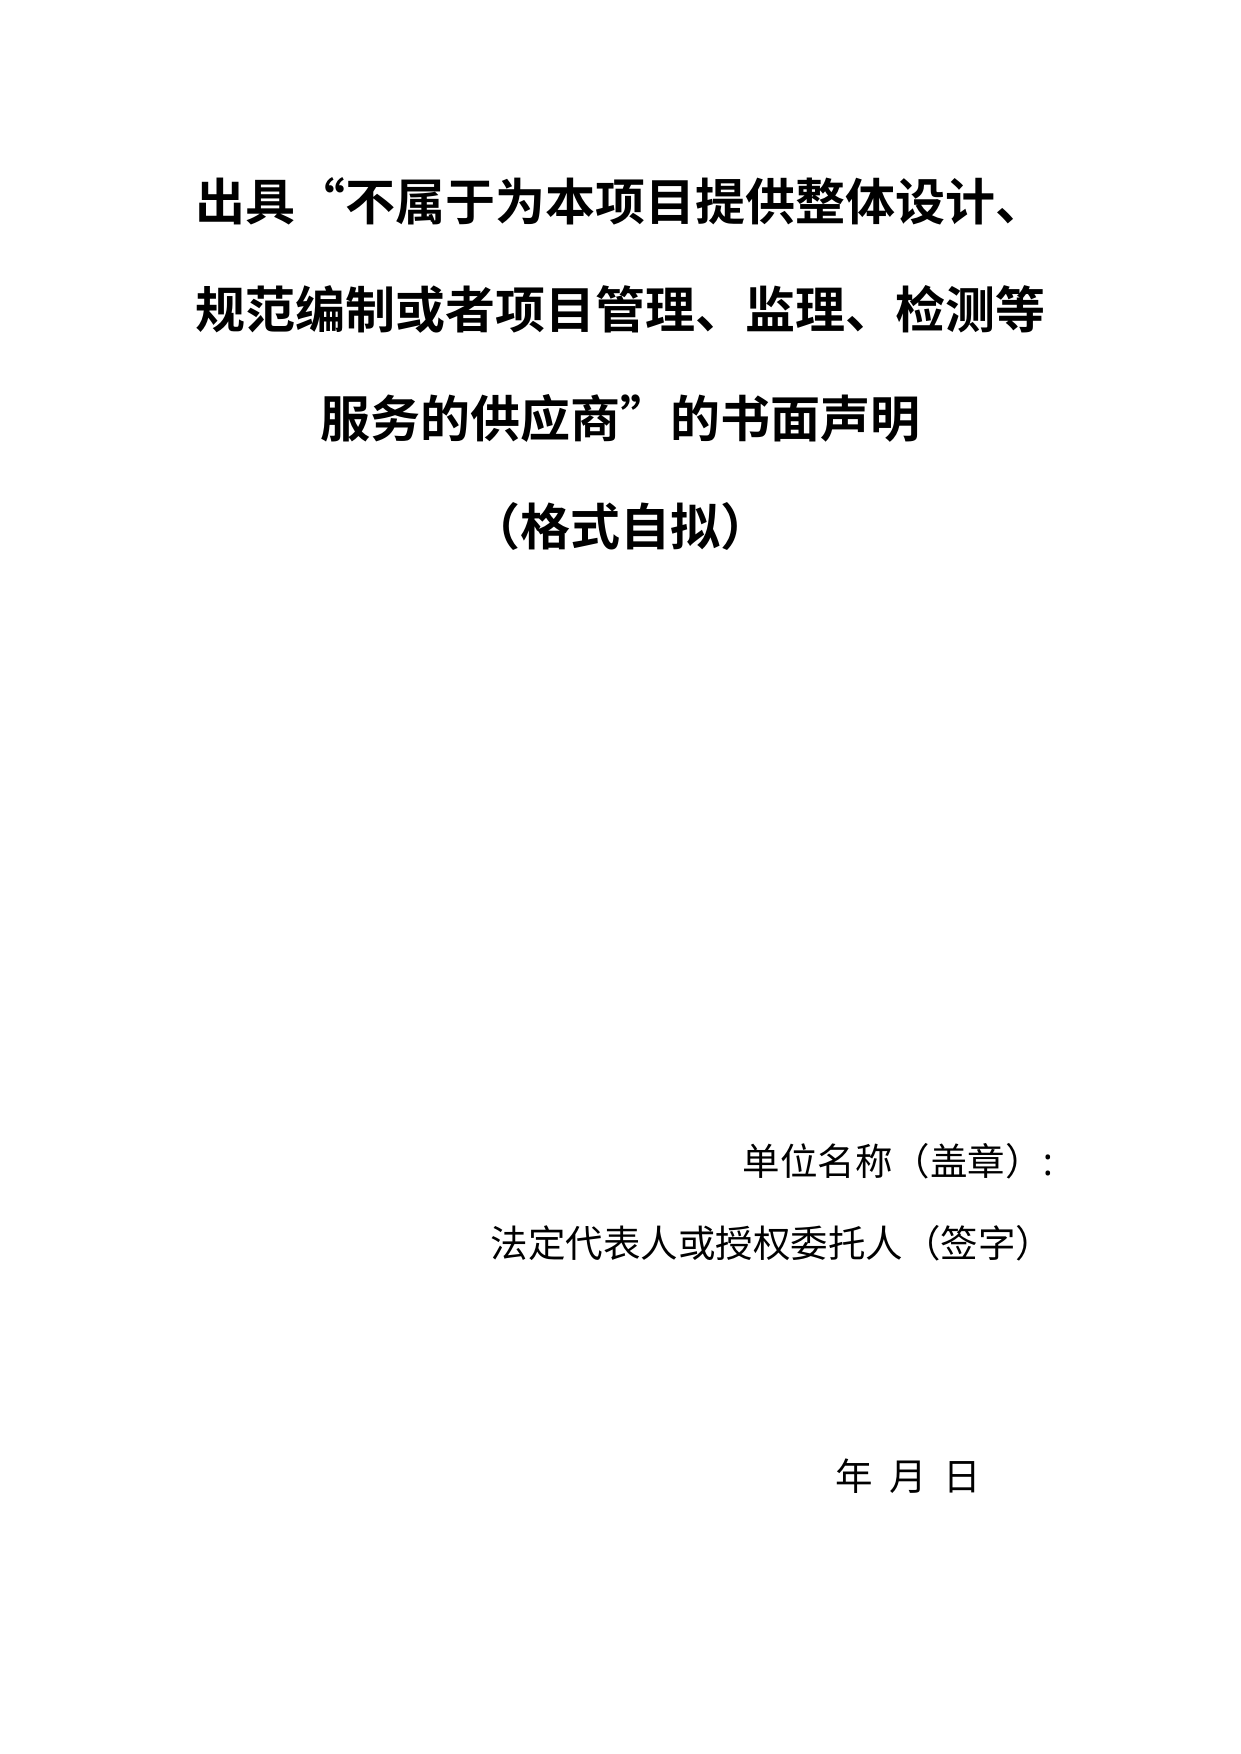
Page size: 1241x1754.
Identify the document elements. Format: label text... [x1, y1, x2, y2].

text （格式自拟） [187, 488, 1053, 560]
text 单位名称（盖章）: [187, 1132, 1053, 1187]
text 出具“不属于为本项目提供整体设计、规范编制或者项目管理、监理、检测等服务的供应商”的书面声明 [187, 162, 1053, 451]
text 法定代表人或授权委托人（签字）: [187, 1214, 1053, 1345]
text 年 月 日 [187, 1447, 1053, 1501]
